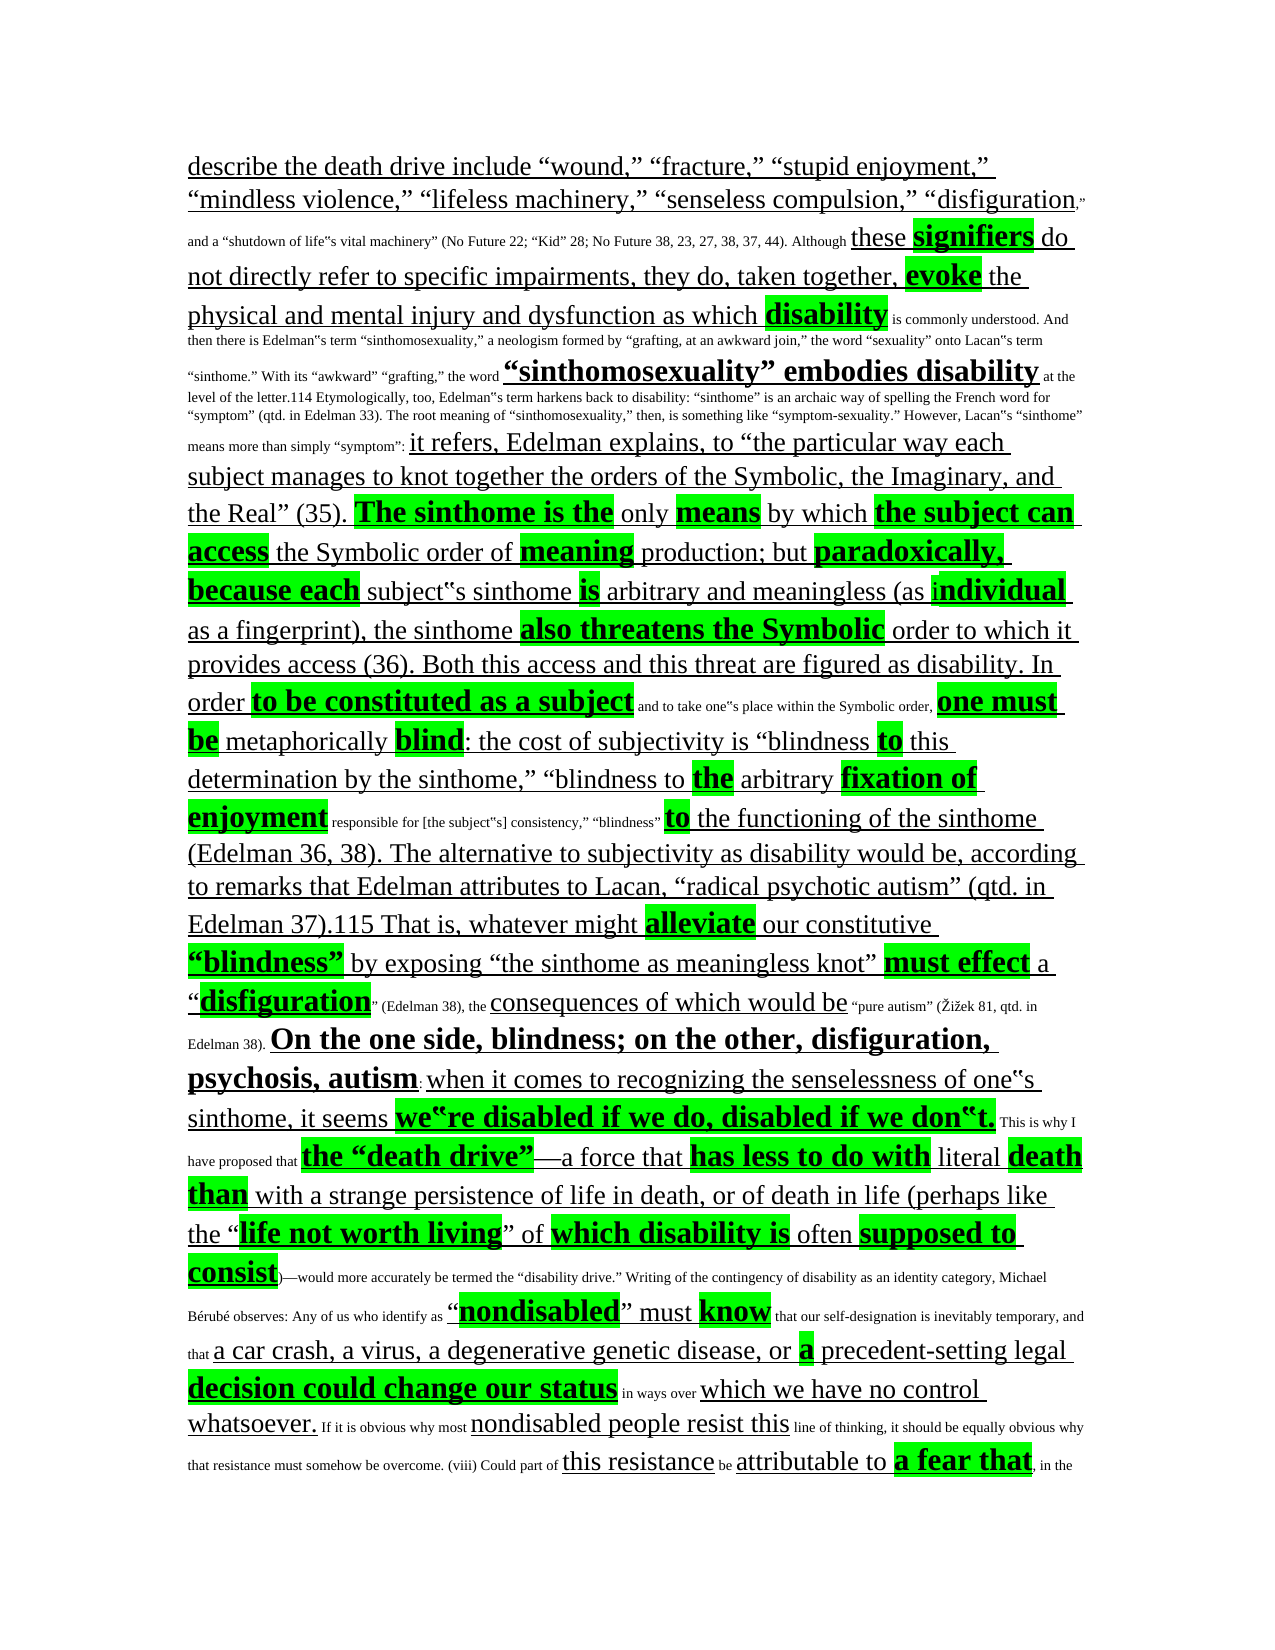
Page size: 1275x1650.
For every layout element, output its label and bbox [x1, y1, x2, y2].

text [187, 150, 1087, 1477]
